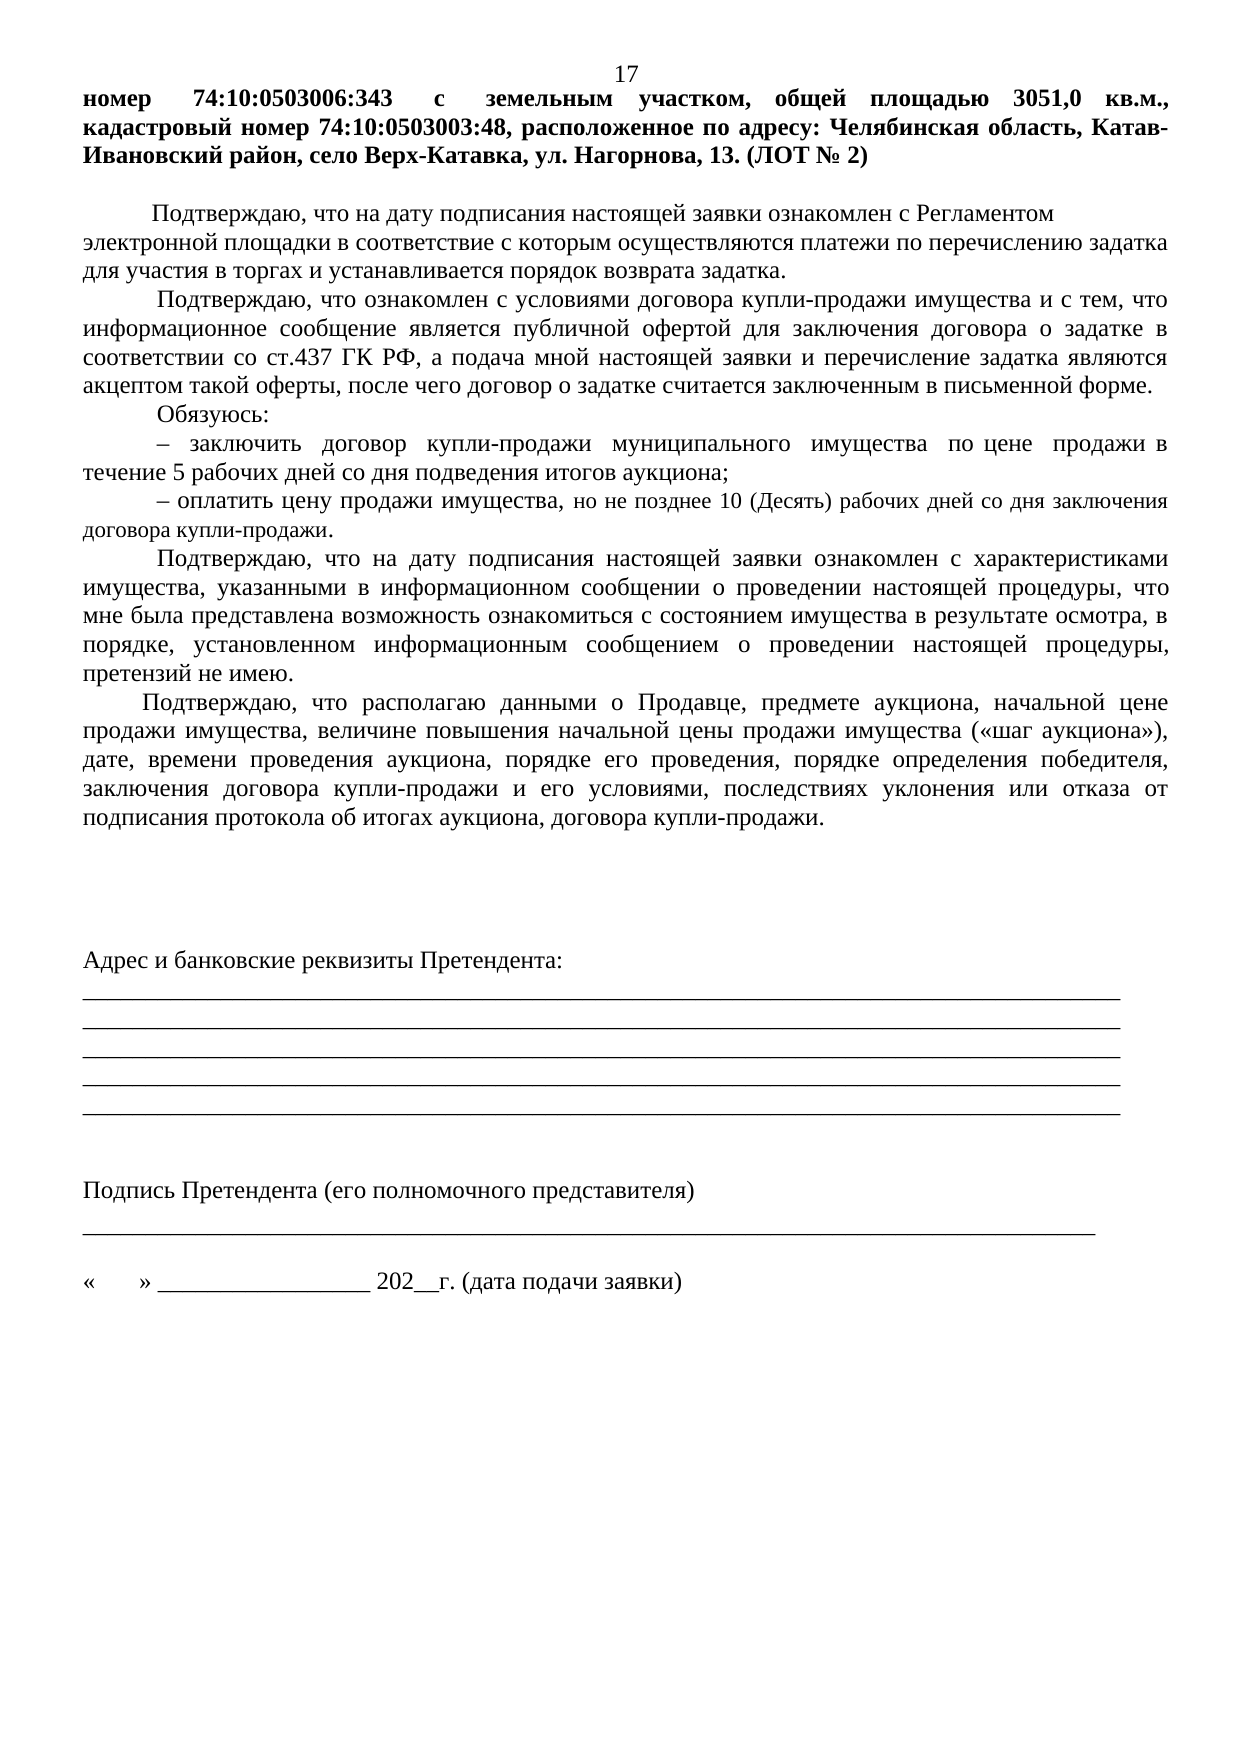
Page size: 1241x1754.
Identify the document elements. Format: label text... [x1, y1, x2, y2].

text – заключить договор купли-продажи муниципального имущества по цене продажи в течение 5 рабочих дней со дня подведения итогов аукциона; [83, 428, 1169, 486]
text Подтверждаю, что ознакомлен с условиями договора купли-продажи имущества и с тем, что информационное сообщение является публичной офертой для заключения договора о задатке в соответствии со ст.437 ГК РФ, а подача мной настоящей заявки и перечисление задатка являются акцептом такой оферты, после чего договор о задатке считается заключенным в письменной форме. [83, 284, 1169, 399]
list Подпись Претендента (его полномочного представителя) [83, 1176, 1169, 1204]
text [83, 83, 1169, 169]
text Обязуюсь: [83, 399, 1169, 428]
text _________________________________________________________________________________ [83, 1209, 1169, 1237]
text – оплатить цену продажи имущества, но не позднее 10 (Десять) рабочих дней со дня заключения договора купли-продажи. [83, 486, 1169, 543]
text Подтверждаю, что на дату подписания настоящей заявки ознакомлен с характеристиками имущества, указанными в информационном сообщении о проведении настоящей процедуры, что мне была представлена возможность ознакомиться с состоянием имущества в результате осмотра, в порядке, установленном информационным сообщением о проведении настоящей процедуры, претензий не имею. [83, 543, 1169, 687]
text ___________________________________________________________________________________ [83, 1003, 1169, 1032]
text Адрес и банковские реквизиты Претендента: [83, 946, 1169, 974]
text « » _________________ 202__г. (дата подачи заявки) [83, 1266, 1169, 1295]
text Подтверждаю, что на дату подписания настоящей заявки ознакомлен с Регламентом [83, 198, 1169, 227]
text Подтверждаю, что располагаю данными о Продавце, предмете аукциона, начальной цене продажи имущества, величине повышения начальной цены продажи имущества («шаг аукциона»), дате, времени проведения аукциона, порядке его проведения, порядке определения победителя, заключения договора купли-продажи и его условиями, последствиях уклонения или отказа от подписания протокола об итогах аукциона, договора купли-продажи. [83, 687, 1169, 831]
text электронной площадки в соответствие с которым осуществляются платежи по перечислению задатка для участия в торгах и устанавливается порядок возврата задатка. [83, 227, 1169, 284]
text ___________________________________________________________________________________ [83, 1089, 1175, 1118]
text ___________________________________________________________________________________ [83, 1032, 1169, 1061]
text ___________________________________________________________________________________ [83, 1061, 1169, 1089]
text ___________________________________________________________________________________ [83, 974, 1169, 1003]
